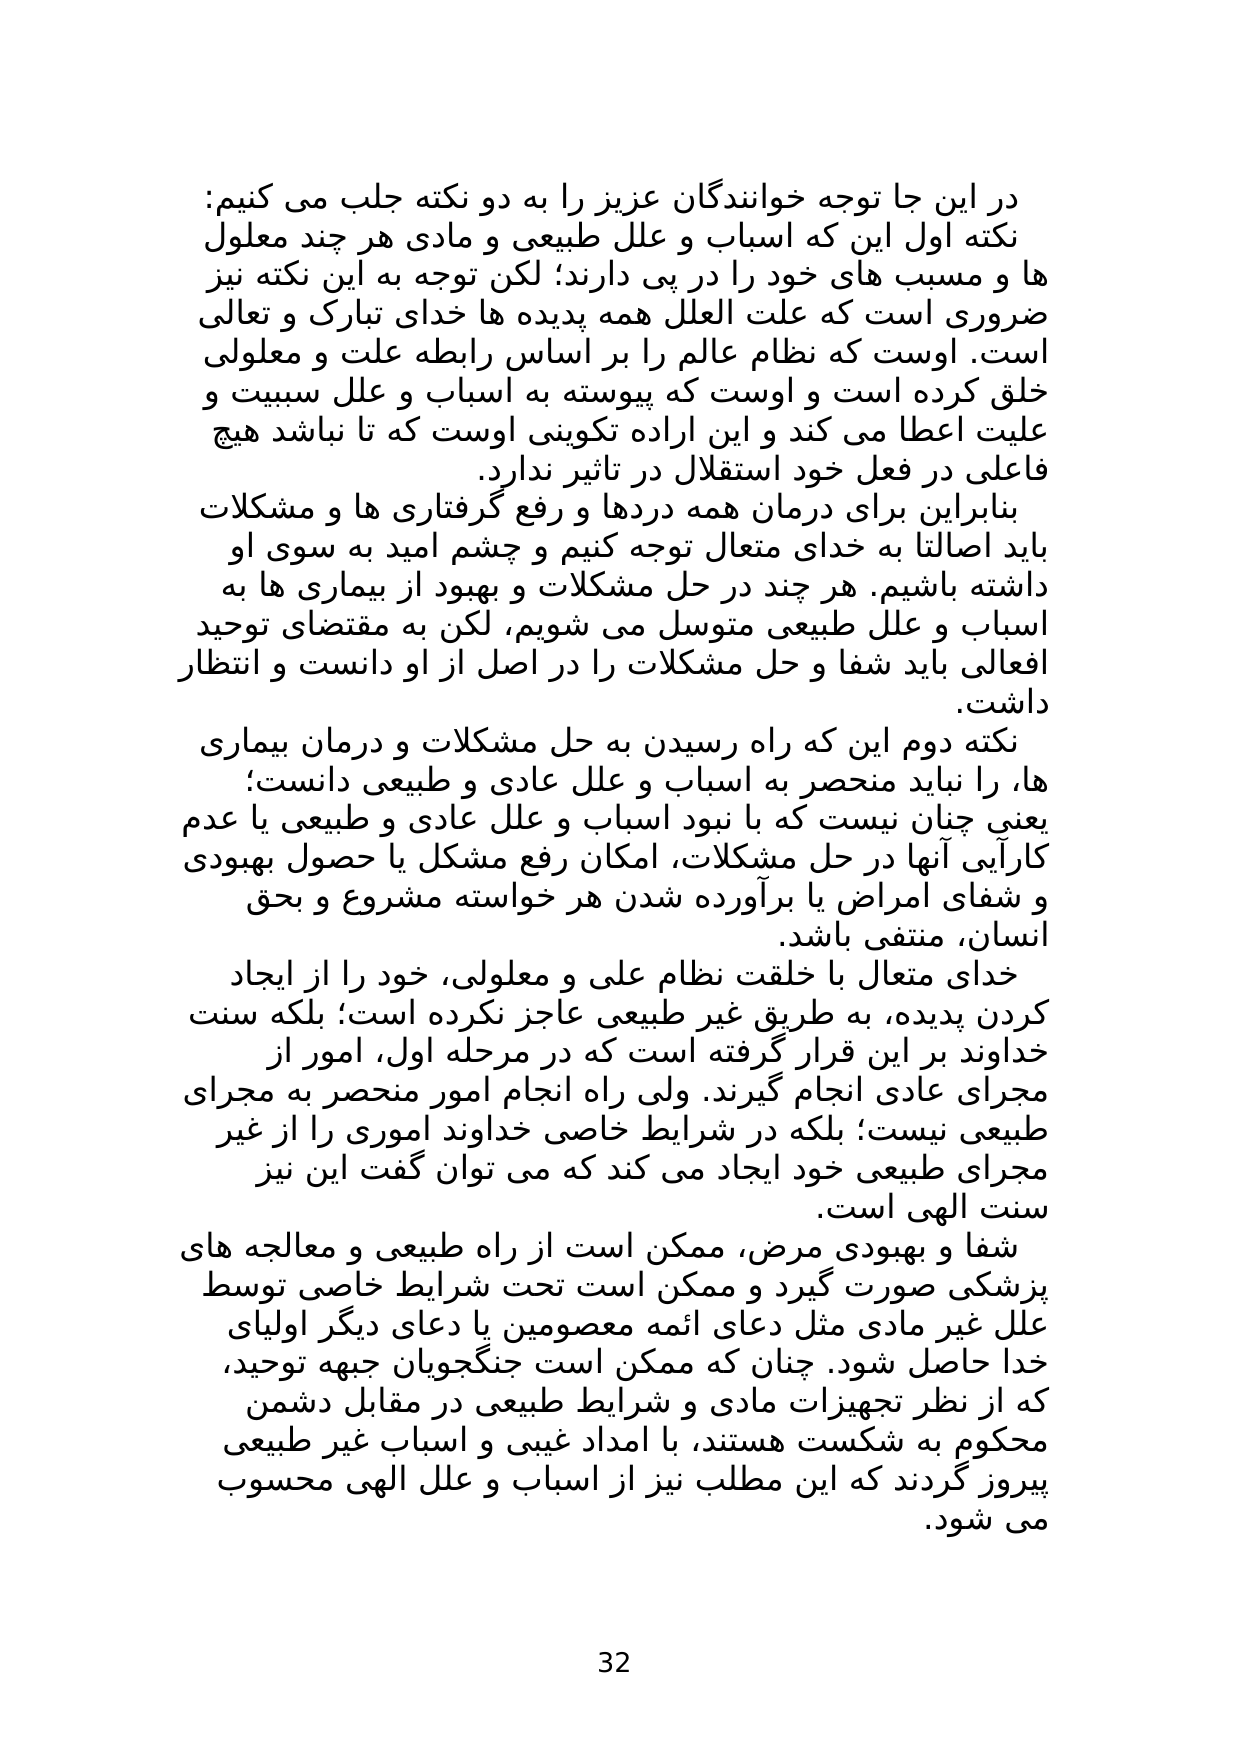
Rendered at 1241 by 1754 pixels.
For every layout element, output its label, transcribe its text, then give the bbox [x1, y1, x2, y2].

text بنابراين براى درمان همه دردها و رفع گرفتارى ها و مشکلات بايد اصالتا به خداى متعال توجه کنيم و چشم اميد به سوى او داشته باشيم. هر چند در حل مشکلات و بهبود از بيمارى ها به اسباب و علل طبيعى متوسل مى شويم، لکن به مقتضاى توحيد افعالى بايد شفا و حل مشکلات را در اصل از او دانست و انتظار داشت. [178, 488, 1050, 721]
text نکته دوم اين که راه رسيدن به حل مشکلات و درمان بيمارى ها، را نبايد منحصر به اسباب و علل عادى و طبيعى دانست؛ يعنى چنان نيست که با نبود اسباب و علل عادى و طبيعى يا عدم کارآيى آنها در حل مشکلات، امکان رفع مشکل يا حصول بهبودى و شفاى امراض يا برآورده شدن هر خواسته مشروع و بحق انسان، منتفى باشد. [178, 721, 1050, 954]
text در اين جا توجه خوانندگان عزيز را به دو نکته جلب مى کنيم: [178, 177, 1050, 216]
text نکته اول اين که اسباب و علل طبيعى و مادى هر چند معلول ها و مسبب هاى خود را در پى دارند؛ لکن توجه به اين نکته نيز ضرورى است که علت العلل همه پديده ها خداى تبارک و تعالى است. اوست که نظام عالم را بر اساس رابطه علت و معلولى خلق کرده است و اوست که پيوسته به اسباب و علل سببيت و عليت اعطا مى کند و اين اراده تکوينى اوست که تا نباشد هيچ فاعلى در فعل خود استقلال در تاثير ندارد. [178, 216, 1050, 488]
text شفا و بهبودى مرض، ممکن است از راه طبيعى و معالجه هاى پزشکى صورت گيرد و ممکن است تحت شرايط خاصى توسط علل غير مادى مثل دعاى ائمه معصومين يا دعاى ديگر اولياى خدا حاصل شود. چنان که ممکن است جنگجويان جبهه توحيد، که از نظر تجهيزات مادى و شرايط طبيعى در مقابل دشمن محکوم به شکست هستند، با امداد غيبى و اسباب غير طبيعى پيروز گردند که اين مطلب نيز از اسباب و علل الهى محسوب مى شود. [178, 1226, 1050, 1537]
text خداى متعال با خلقت نظام على و معلولى، خود را از ايجاد کردن پديده، به طريق غير طبيعى عاجز نکرده است؛ بلکه سنت خداوند بر اين قرار گرفته است که در مرحله اول، امور از مجراى عادى انجام گيرند. ولى راه انجام امور منحصر به مجراى طبيعى نيست؛ بلکه در شرايط خاصى خداوند امورى را از غير مجراى طبيعى خود ايجاد مى کند که مى توان گفت اين نيز سنت الهى است. [178, 954, 1050, 1226]
